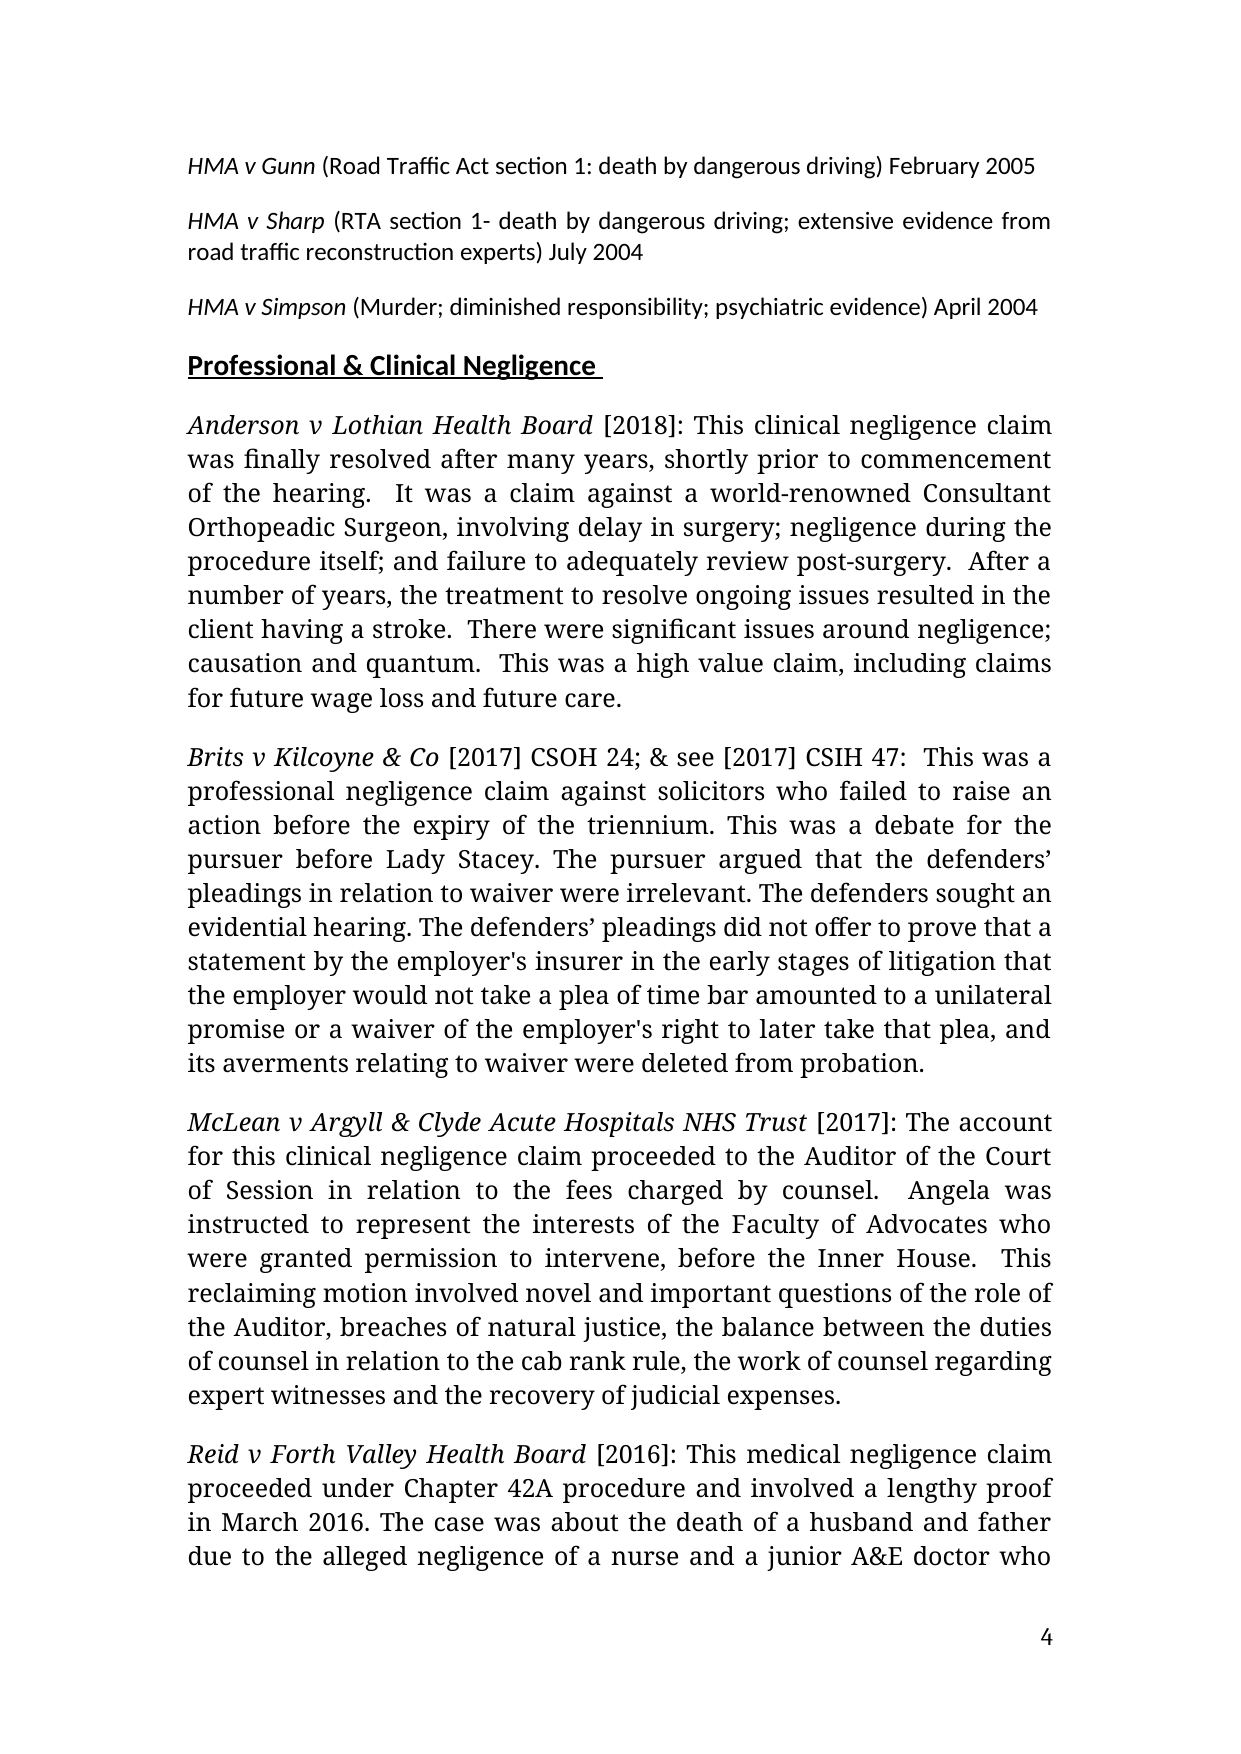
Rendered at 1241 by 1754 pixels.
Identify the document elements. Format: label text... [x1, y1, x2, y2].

text Brits v Kilcoyne & Co [2017] CSOH 24; & see [2017] CSIH 47: This was a professional negligence claim against solicitors who failed to raise an action before the expiry of the triennium. This was a debate for the pursuer before Lady Stacey. The pursuer argued that the defenders’ pleadings in relation to waiver were irrelevant. The defenders sought an evidential hearing. The defenders’ pleadings did not offer to prove that a statement by the employer's insurer in the early stages of litigation that the employer would not take a plea of time bar amounted to a unilateral promise or a waiver of the employer's right to later take that plea, and its averments relating to waiver were deleted from probation. [187, 739, 1053, 1080]
text HMA v Simpson (Murder; diminished responsibility; psychiatric evidence) April 2004 [187, 292, 1053, 322]
text HMA v Gunn (Road Traffic Act section 1: death by dangerous driving) February 2005 [187, 150, 1053, 181]
text McLean v Argyll & Clyde Acute Hospitals NHS Trust [2017]: The account for this clinical negligence claim proceeded to the Auditor of the Court of Session in relation to the fees charged by counsel. Angela was instructed to represent the interests of the Faculty of Advocates who were granted permission to intervene, before the Inner House. This reclaiming motion involved novel and important questions of the role of the Auditor, breaches of natural justice, the balance between the duties of counsel in relation to the cab rank rule, the work of counsel regarding expert witnesses and the recovery of judicial expenses. [187, 1105, 1053, 1411]
text Anderson v Lothian Health Board [2018]: This clinical negligence claim was finally resolved after many years, shortly prior to commencement of the hearing. It was a claim against a world-renowned Consultant Orthopeadic Surgeon, involving delay in surgery; negligence during the procedure itself; and failure to adequately review post-surgery. After a number of years, the treatment to resolve ongoing issues resulted in the client having a stroke. There were significant issues around negligence; causation and quantum. This was a high value claim, including claims for future wage loss and future care. [187, 408, 1053, 714]
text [187, 1436, 1053, 1573]
text Professional & Clinical Negligence [187, 347, 1053, 383]
text HMA v Sharp (RTA section 1- death by dangerous driving; extensive evidence from road traffic reconstruction experts) July 2004 [187, 206, 1053, 267]
